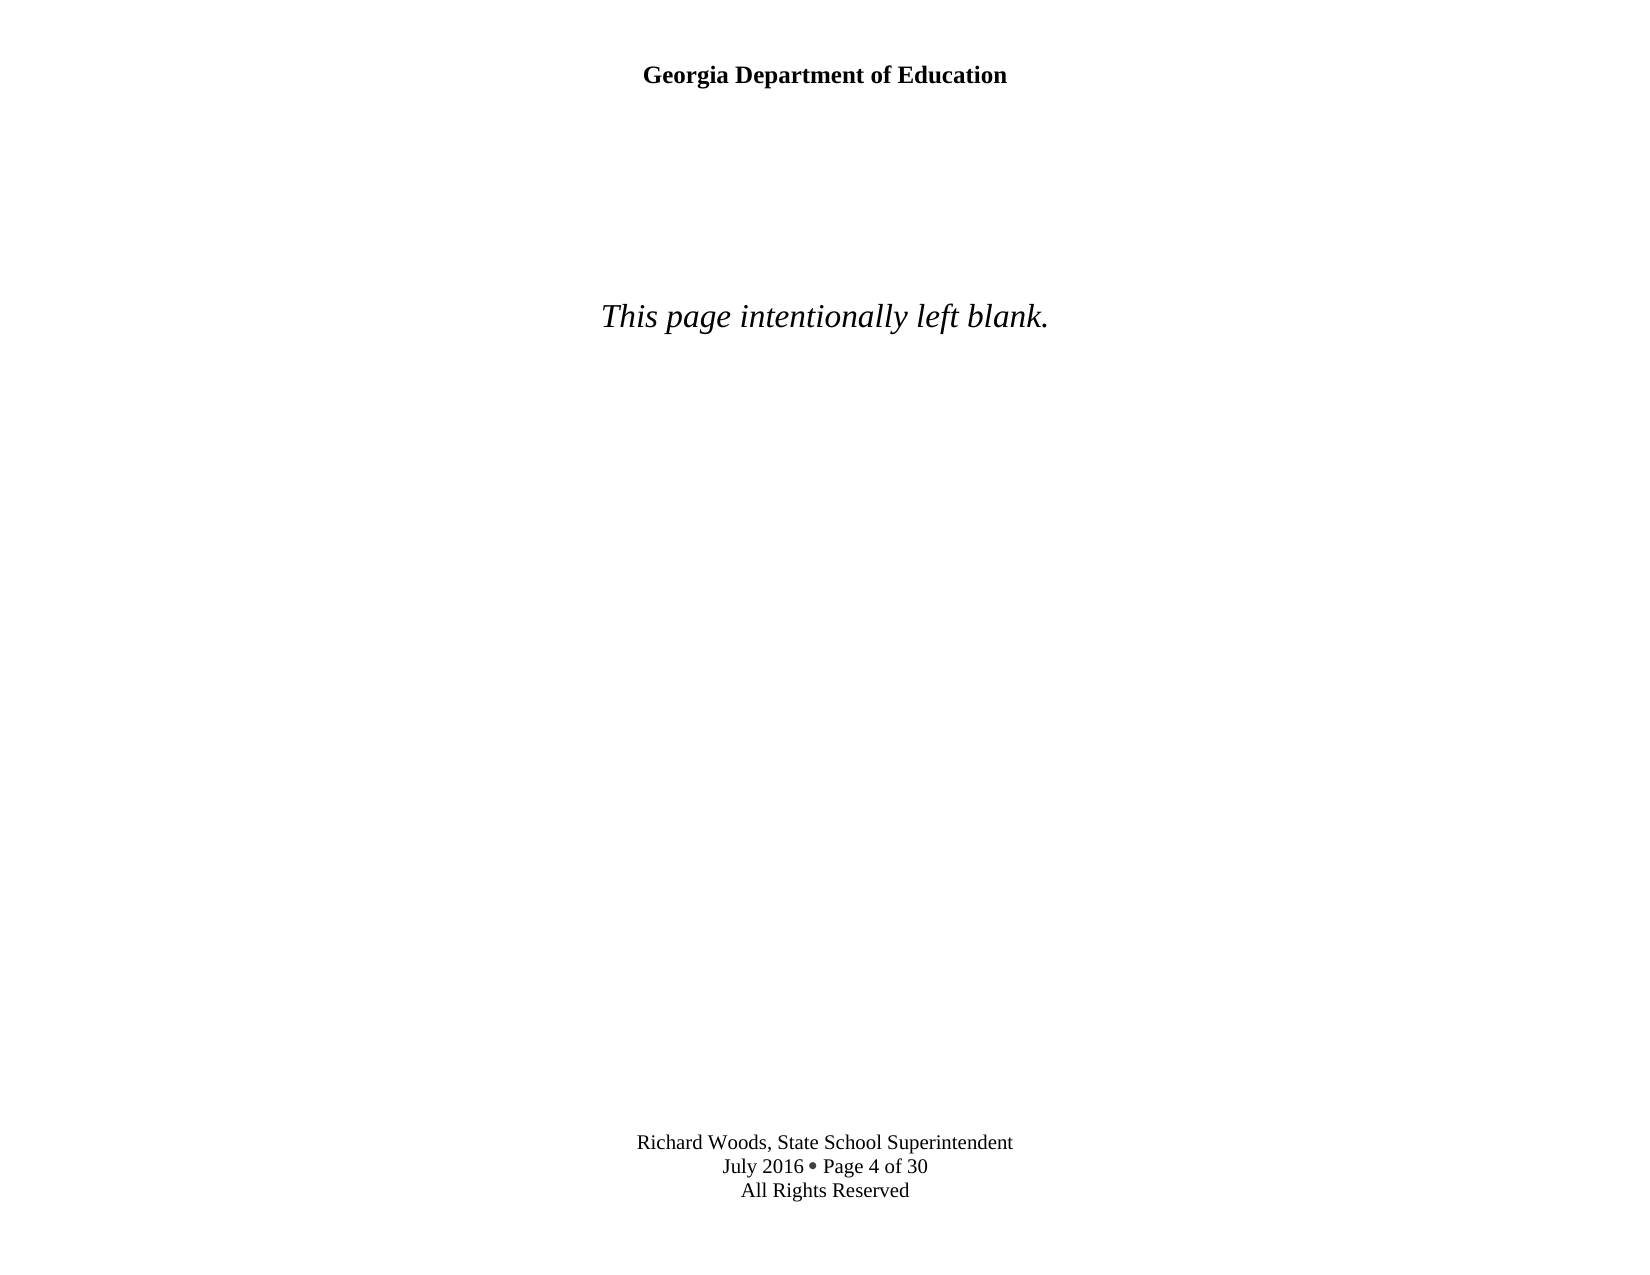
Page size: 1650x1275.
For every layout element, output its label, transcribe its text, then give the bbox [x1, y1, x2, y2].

text This page intentionally left blank. [150, 297, 1500, 335]
